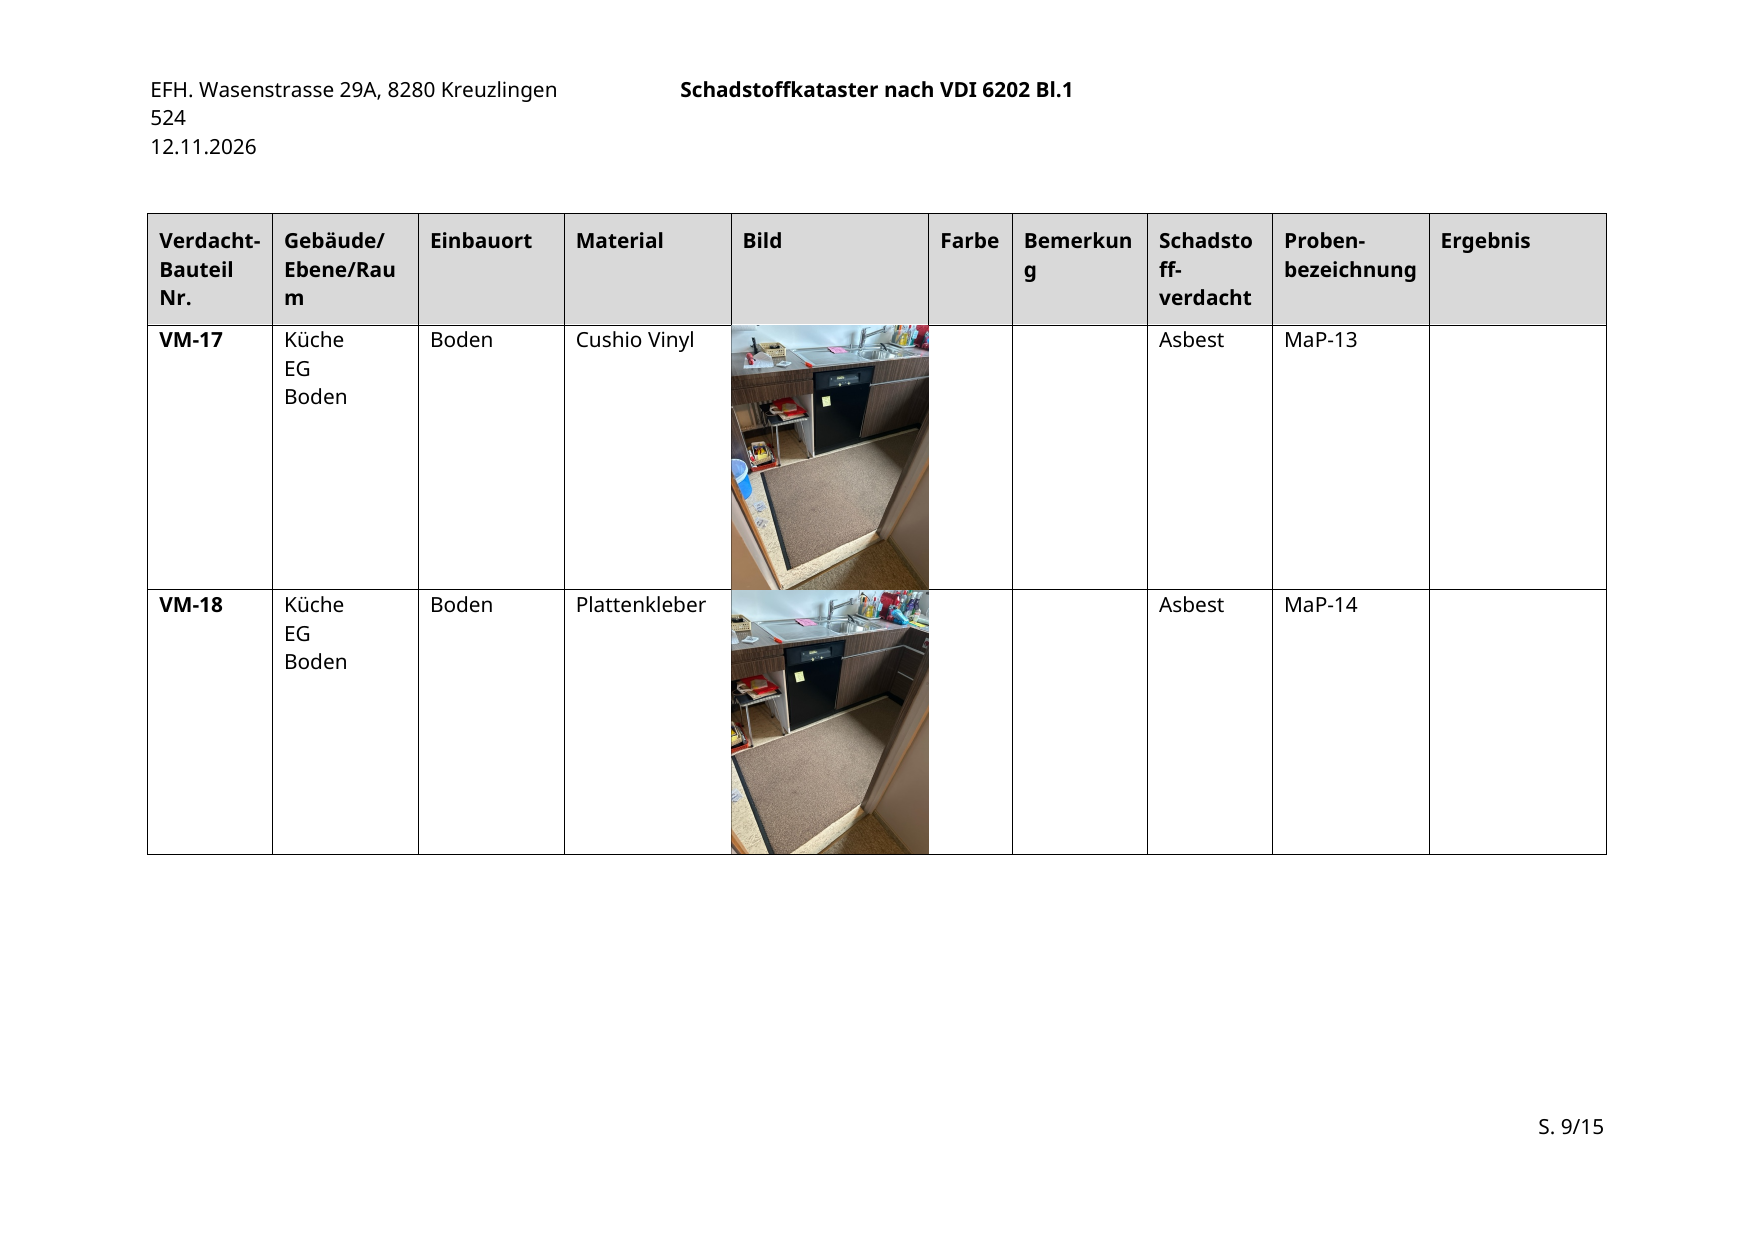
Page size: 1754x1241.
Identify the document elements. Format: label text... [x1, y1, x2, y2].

table_cell Asbest [1148, 590, 1272, 854]
table_cell VM-17 [148, 326, 272, 589]
table_cell [929, 590, 1012, 854]
table_cell Boden [419, 326, 564, 589]
table_header Schadstoff-verdacht [1148, 214, 1272, 324]
table_cell MaP-14 [1273, 590, 1429, 854]
table_header Einbauort [419, 214, 564, 324]
table_cell MaP-13 [1273, 326, 1429, 589]
table_cell [1430, 326, 1606, 589]
table_cell Cushio Vinyl [565, 326, 731, 589]
table_header Ergebnis [1430, 214, 1606, 324]
table_cell Boden [419, 590, 564, 854]
table_cell Küche EG Boden [273, 326, 418, 589]
table_cell [929, 326, 1012, 589]
table_cell [1430, 590, 1606, 854]
table_header Gebäude/ Ebene/Raum [273, 214, 418, 324]
table_cell VM-18 [148, 590, 272, 854]
table_header Material [565, 214, 731, 324]
picture [731, 325, 929, 854]
table_cell Küche EG Boden [273, 590, 418, 854]
table_cell [1013, 326, 1147, 589]
table_header Farbe [929, 214, 1012, 324]
table_cell Asbest [1148, 326, 1272, 589]
table_header Bild [732, 214, 928, 324]
table_cell [1013, 590, 1147, 854]
table_header Bemerkung [1013, 214, 1147, 324]
table_header Proben-bezeichnung [1273, 214, 1429, 324]
table_header Verdacht-Bauteil Nr. [148, 214, 272, 324]
table_cell Plattenkleber [565, 590, 731, 854]
